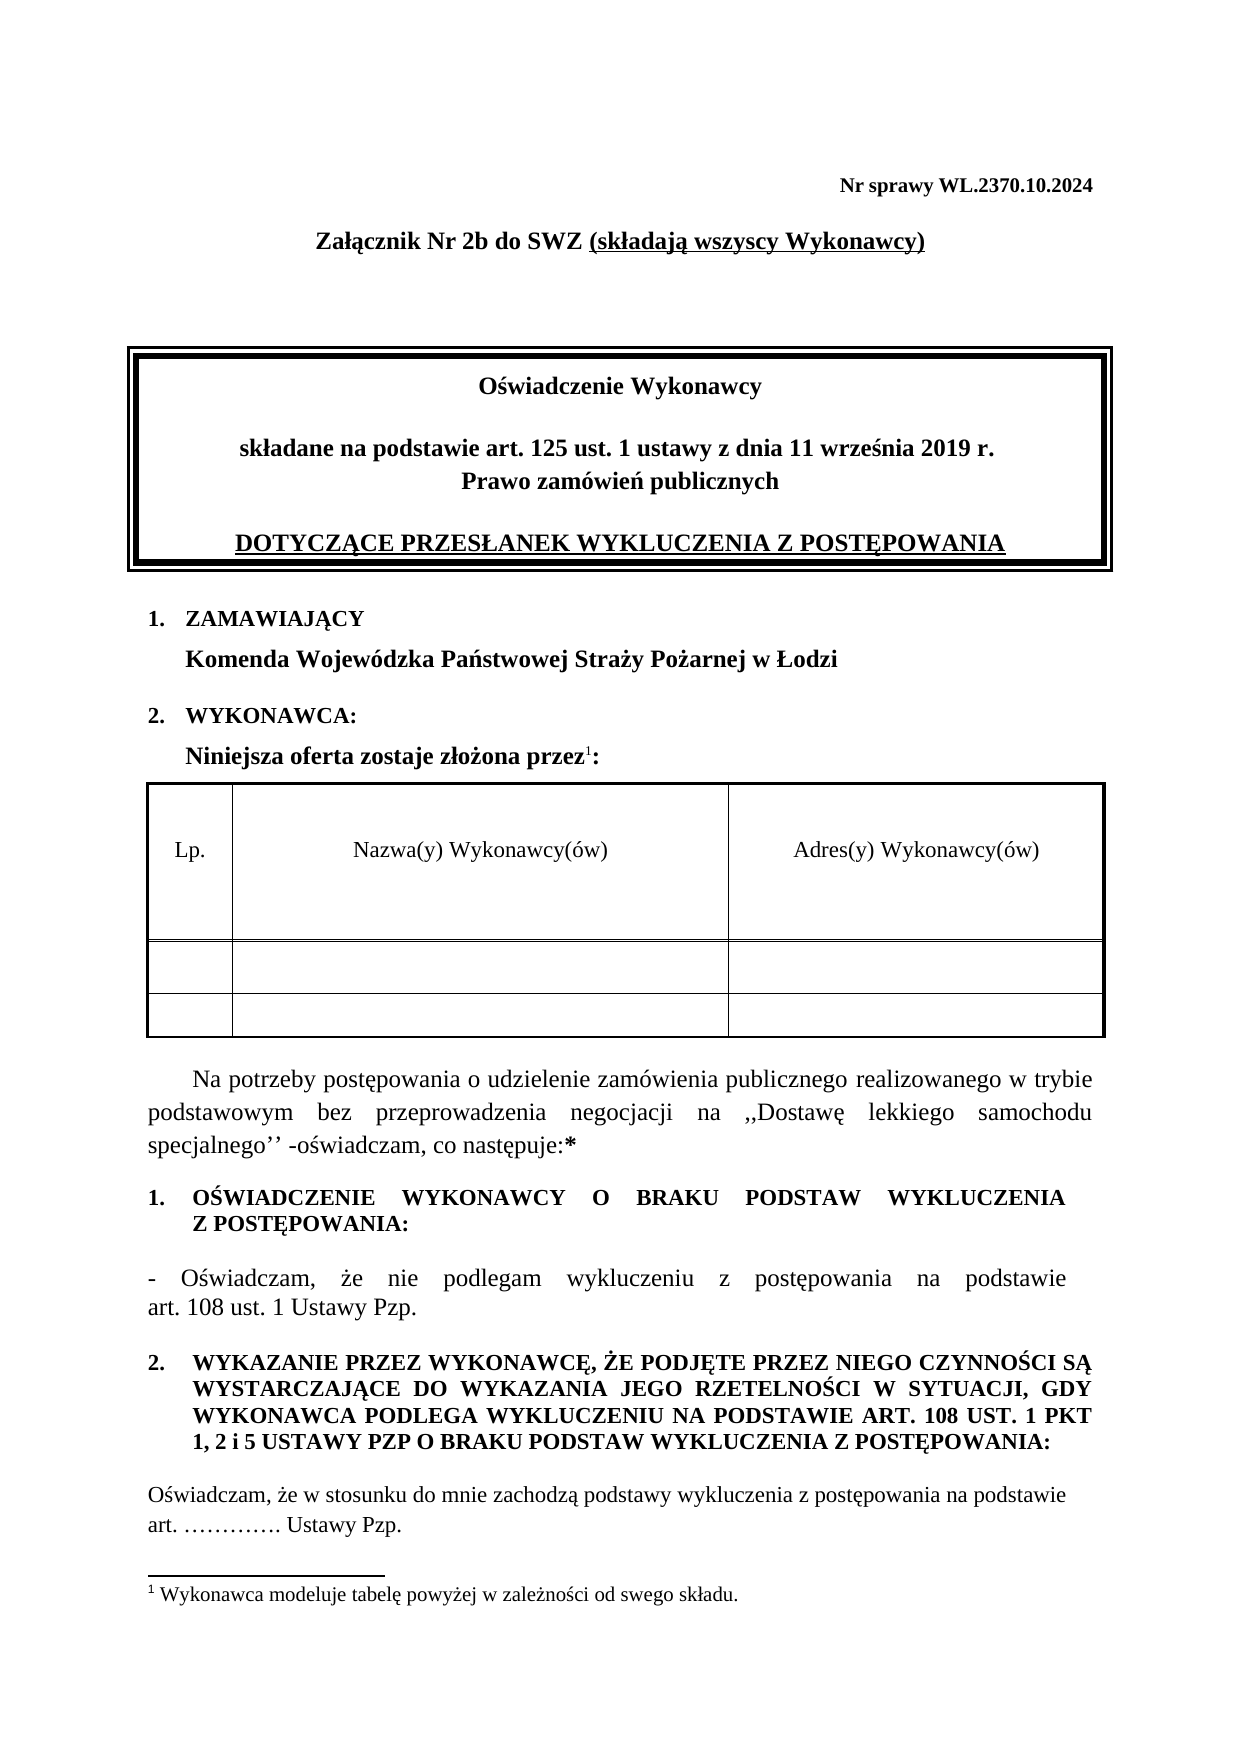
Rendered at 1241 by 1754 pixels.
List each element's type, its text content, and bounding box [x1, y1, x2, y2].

text Załącznik Nr 2b do SWZ (składają wszyscy Wykonawcy) [148, 226, 1093, 255]
table_cell [149, 994, 232, 1036]
table_header Lp. [149, 785, 232, 938]
list Komenda Wojewódzka Państwowej Straży Pożarnej w Łodzi [185, 644, 1093, 673]
list WYKAZANIE PRZEZ WYKONAWCĘ, ŻE PODJĘTE PRZEZ NIEGO CZYNNOŚCI SĄ WYSTARCZAJĄCE DO WYKAZANIA JEGO RZETELNOŚCI W SYTUACJI, GDY WYKONAWCA PODLEGA WYKLUCZENIU NA PODSTAWIE ART. 108 UST. 1 PKT 1, 2 i 5 USTAWY PZP O BRAKU PODSTAW WYKLUCZENIA Z POSTĘPOWANIA: [148, 1349, 1093, 1454]
list - Oświadczam, że nie podlegam wykluczeniu z postępowania na podstawie art. 108 ust. 1 Ustawy Pzp. [148, 1263, 1093, 1320]
text Nr sprawy WL.2370.10.2024 [148, 173, 1093, 197]
list Niniejsza oferta zostaje złożona przez: [185, 741, 1093, 770]
list OŚWIADCZENIE WYKONAWCY O BRAKU PODSTAW WYKLUCZENIA Z POSTĘPOWANIA: [148, 1184, 1093, 1236]
list WYKONAWCA: [148, 702, 1088, 728]
text Oświadczam, że w stosunku do mnie zachodzą podstawy wykluczenia z postępowania na podstawie art. …………. Ustawy Pzp. [148, 1481, 1093, 1537]
text DOTYCZĄCE PRZESŁANEK WYKLUCZENIA Z POSTĘPOWANIA [130, 503, 1110, 569]
text Oświadczenie Wykonawcy [130, 349, 1110, 400]
table_header Nazwa(y) Wykonawcy(ów) [233, 785, 728, 938]
table_cell [729, 994, 1102, 1036]
table_cell [233, 994, 728, 1036]
table_cell [149, 942, 232, 993]
table_cell [233, 942, 728, 993]
table_header Adres(y) Wykonawcy(ów) [729, 785, 1102, 938]
table_cell [729, 942, 1102, 993]
text składane na podstawie art. 125 ust. 1 ustawy z dnia 11 września 2019 r. Prawo zamówień publicznych [139, 408, 1101, 495]
list ZAMAWIAJĄCY [148, 605, 1088, 632]
text Na potrzeby postępowania o udzielenie zamówienia publicznego realizowanego w trybie podstawowym bez przeprowadzenia negocjacji na ,,Dostawę lekkiego samochodu specjalnego’’ -oświadczam, co następuje:* [148, 1064, 1093, 1159]
